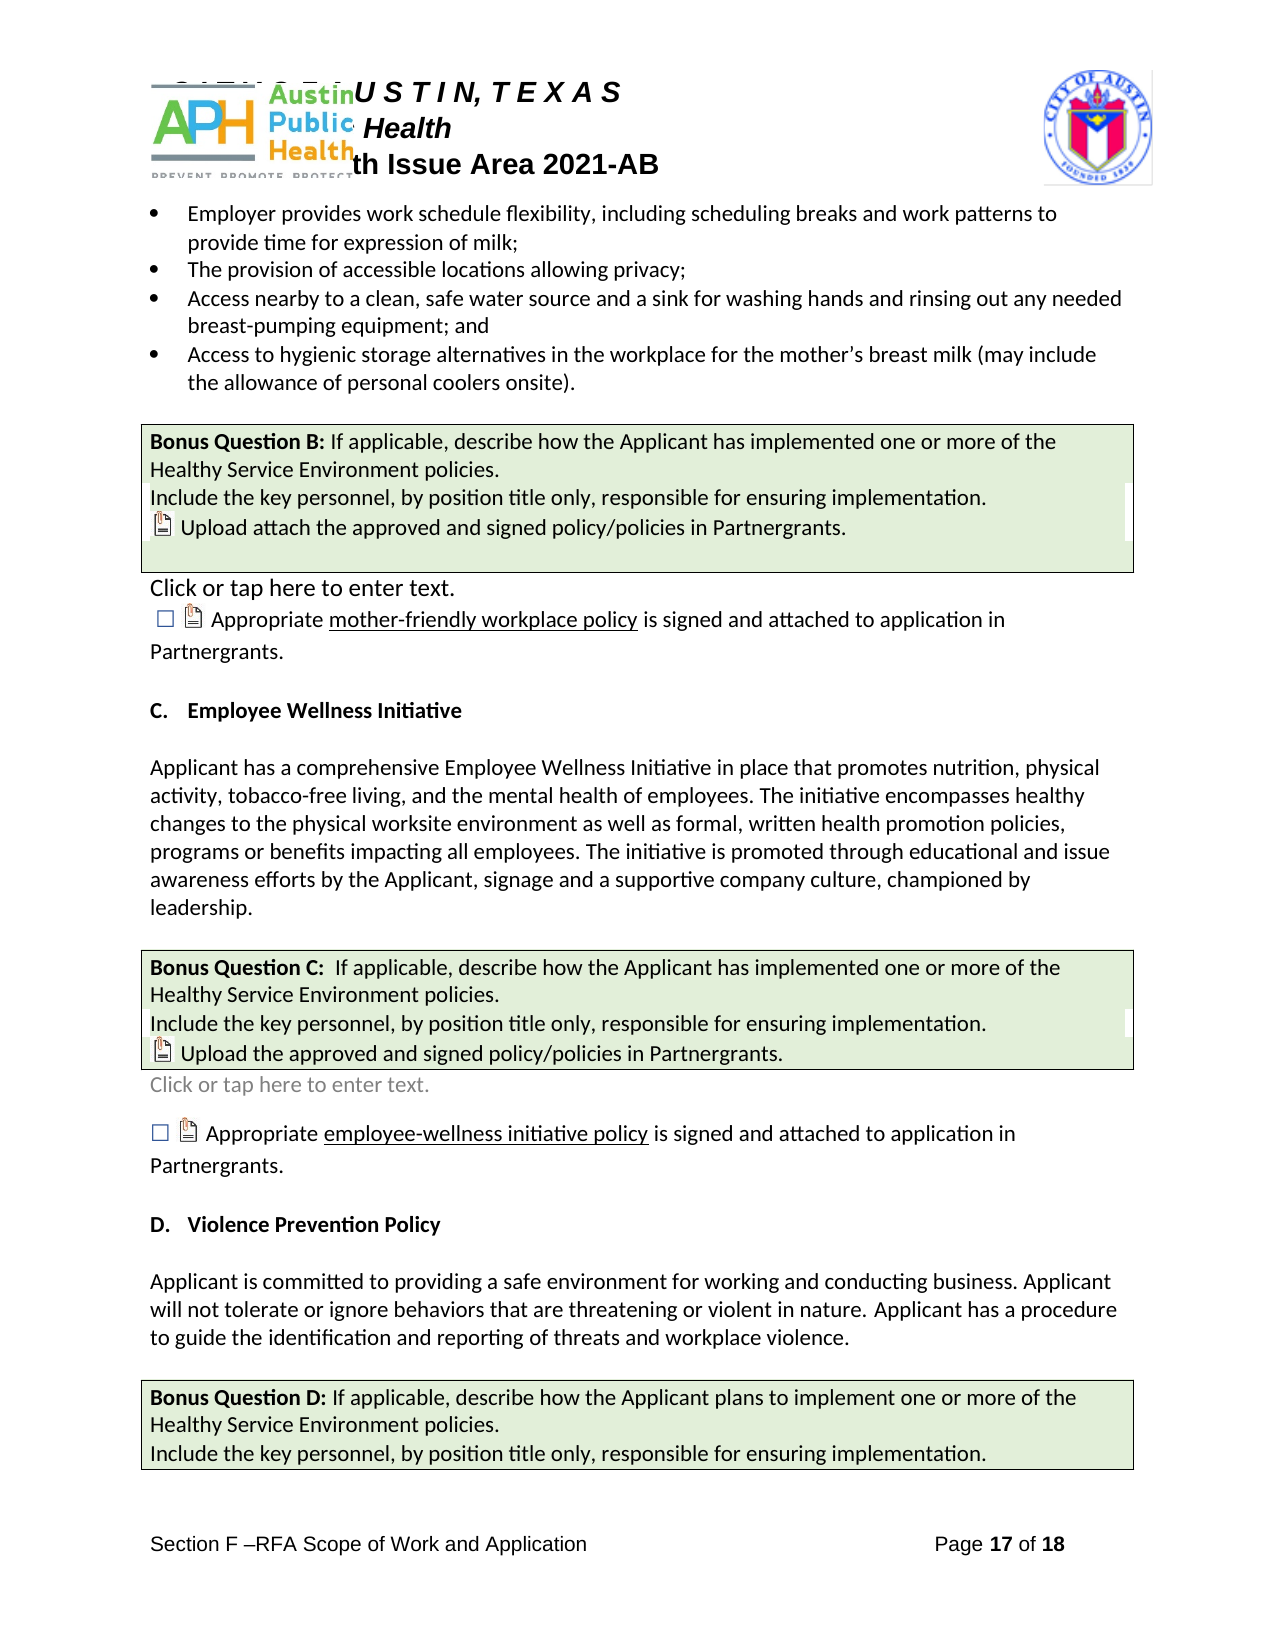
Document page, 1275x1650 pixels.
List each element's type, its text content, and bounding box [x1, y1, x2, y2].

picture [181, 603, 206, 628]
text Bonus Question D: If applicable, describe how the Applicant plans to implement one or more of the Healthy Service Environment policies. [142, 1381, 1133, 1436]
picture [150, 1036, 175, 1062]
picture [150, 83, 353, 178]
text Bonus Question B: If applicable, describe how the Applicant has implemented one or more of the Healthy Service Environment policies. [142, 425, 1133, 483]
list Access to hygienic storage alternatives in the workplace for the mother’s breast milk (may include the allowance of personal coolers onsite). [150, 340, 1125, 396]
text Applicant is committed to providing a safe environment for working and conducting business. Applicant will not tolerate or ignore behaviors that are threatening or violent in nature. Applicant has a procedure to guide the identification and reporting of threats and workplace violence. [150, 1267, 1125, 1351]
text Upload attach the approved and signed policy/policies in Partnergrants. [150, 511, 1125, 538]
text Appropriate mother-friendly workplace policy is signed and attached to application in Partnergrants. [150, 603, 1125, 665]
text Include the key personnel, by position title only, responsible for ensuring implementation. [150, 1009, 1125, 1033]
list Employer provides work schedule flexibility, including scheduling breaks and work patterns to provide time for expression of milk; [150, 199, 1125, 256]
picture [150, 511, 175, 536]
text Applicant has a comprehensive Employee Wellness Initiative in place that promotes nutrition, physical activity, tobacco-free living, and the mental health of employees. The initiative encompasses healthy changes to the physical worksite environment as well as formal, written health promotion policies, programs or benefits impacting all employees. The initiative is promoted through educational and issue awareness efforts by the Applicant, signage and a supportive company culture, championed by leadership. [150, 753, 1125, 921]
text Include the key personnel, by position title only, responsible for ensuring implementation. [142, 1436, 1133, 1469]
text Bonus Question C: If applicable, describe how the Applicant has implemented one or more of the Healthy Service Environment policies. [142, 951, 1133, 1009]
text Include the key personnel, by position title only, responsible for ensuring implementation. [150, 483, 1125, 511]
picture [175, 1117, 201, 1142]
list The provision of accessible locations allowing privacy; [150, 256, 1125, 284]
text Upload the approved and signed policy/policies in Partnergrants. [142, 1033, 1133, 1069]
list Access nearby to a clean, safe water source and a sink for washing hands and rinsing out any needed breast-pumping equipment; and [150, 284, 1125, 340]
picture [1043, 70, 1154, 187]
text Appropriate employee-wellness initiative policy is signed and attached to application in Partnergrants. [150, 1117, 1125, 1179]
list Violence Prevention Policy [150, 1210, 1125, 1238]
list Employee Wellness Initiative [150, 696, 1125, 724]
